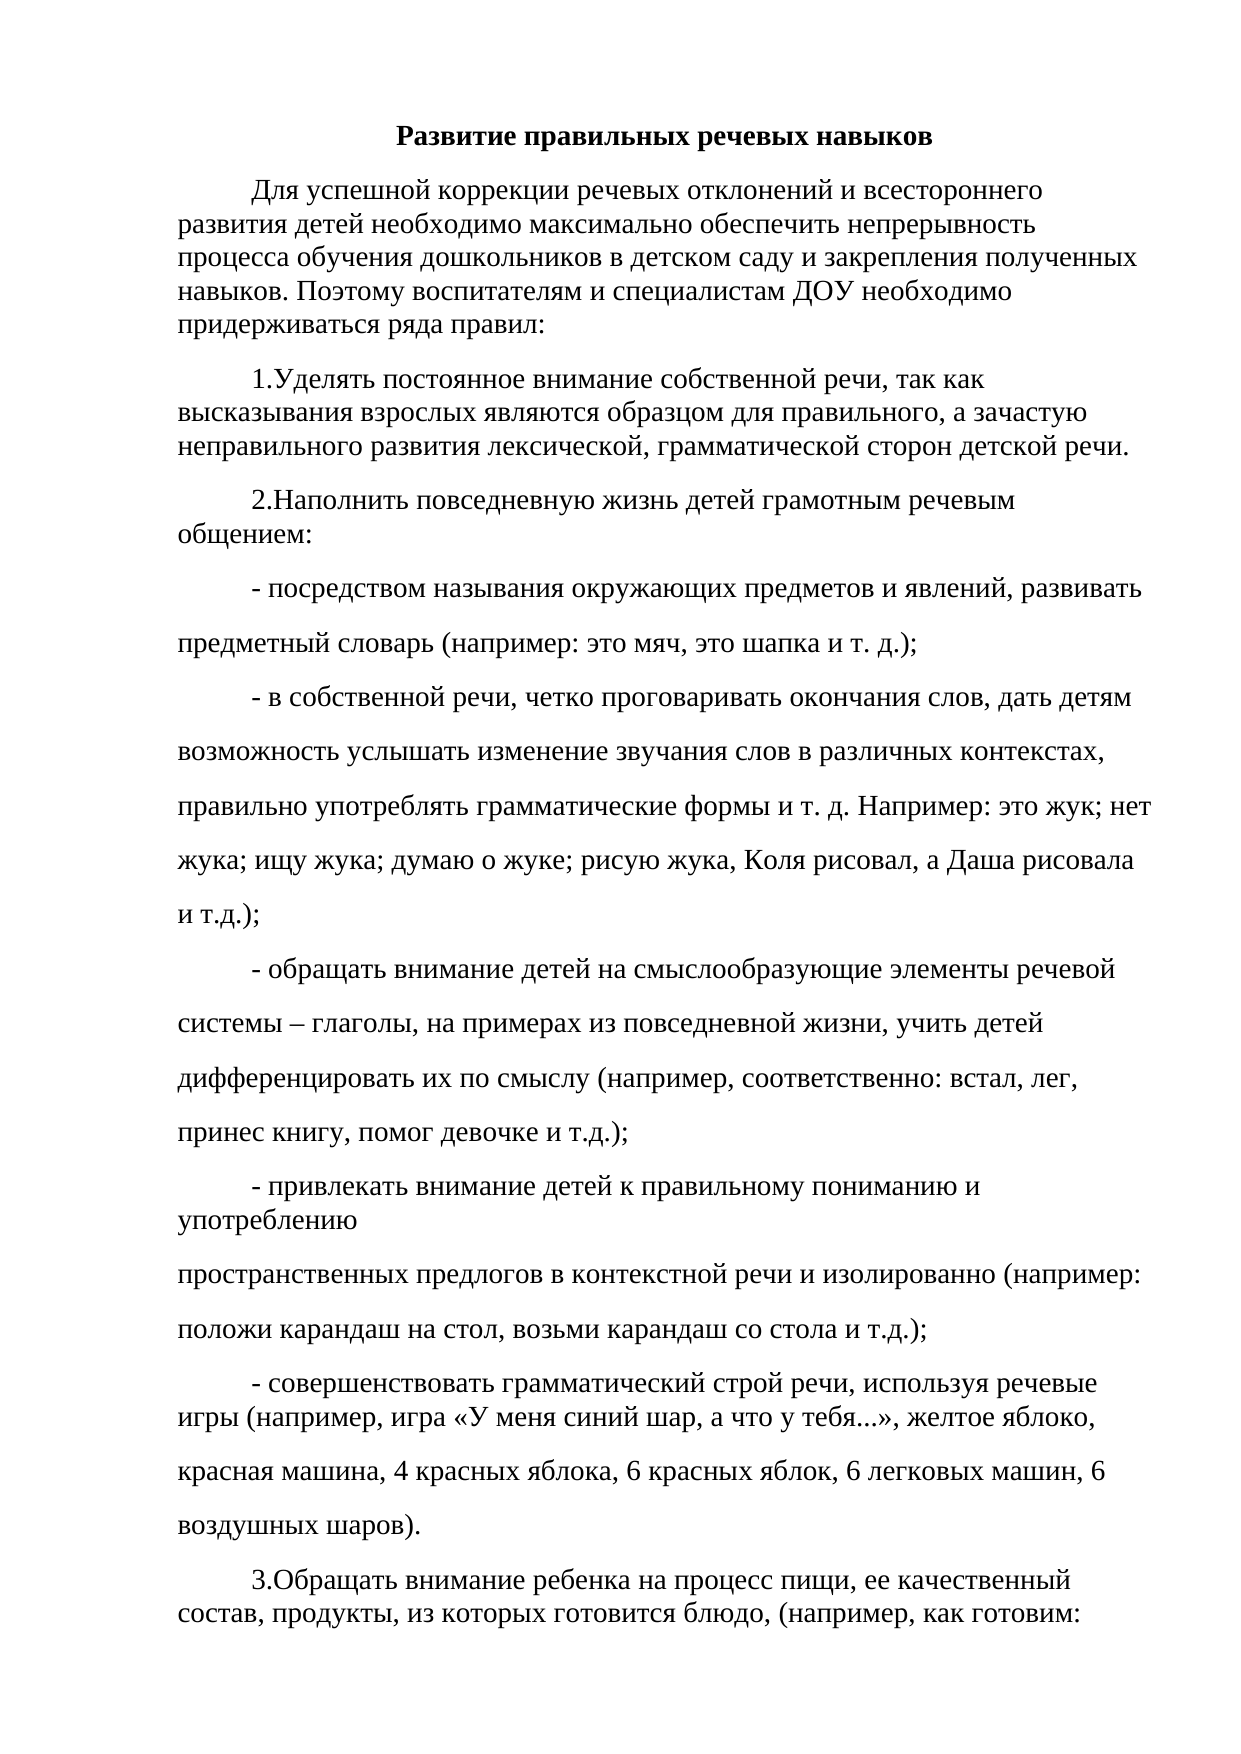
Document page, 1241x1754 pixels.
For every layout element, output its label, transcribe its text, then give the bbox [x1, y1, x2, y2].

text Развитие правильных речевых навыков [177, 118, 1152, 152]
text пространственных предлогов в контекстной речи и изолированно (например: [177, 1256, 1152, 1290]
text положи карандаш на стол, возьми карандаш со стола и т.д.); [177, 1311, 1152, 1344]
text красная машина, 4 красных яблока, 6 красных яблок, 6 легковых машин, 6 [177, 1453, 1152, 1487]
text правильно употреблять грамматические формы и т. д. Например: это жук; нет [177, 788, 1152, 821]
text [177, 1562, 1152, 1629]
text - в собственной речи, четко проговаривать окончания слов, дать детям [177, 679, 1152, 713]
text Для успешной коррекции речевых отклонений и всестороннего развития детей необходимо максимально обеспечить непрерывность процесса обучения дошкольников в детском саду и закрепления полученных навыков. Поэтому воспитателям и специалистам ДОУ необходимо придерживаться ряда правил: [177, 172, 1152, 340]
text возможность услышать изменение звучания слов в различных контекстах, [177, 733, 1152, 767]
text - совершенствовать грамматический строй речи, используя речевые игры (например, игра «У меня синий шар, а что у тебя...», желтое яблоко, [177, 1365, 1152, 1432]
text принес книгу, помог девочке и т.д.); [177, 1114, 1152, 1148]
text - обращать внимание детей на смыслообразующие элементы речевой [177, 951, 1152, 984]
text - посредством называния окружающих предметов и явлений, развивать [177, 570, 1152, 604]
text воздушных шаров). [177, 1507, 1152, 1541]
text системы – глаголы, на примерах из повседневной жизни, учить детей [177, 1005, 1152, 1039]
text - привлекать внимание детей к правильному пониманию и употреблению [177, 1168, 1152, 1236]
text 1.Уделять постоянное внимание собственной речи, так как высказывания взрослых являются образцом для правильного, а зачастую неправильного развития лексической, грамматической сторон детской речи. [177, 361, 1152, 462]
text дифференцировать их по смыслу (например, соответственно: встал, лег, [177, 1060, 1152, 1093]
text 2.Наполнить повседневную жизнь детей грамотным речевым общением: [177, 482, 1152, 549]
text и т.д.); [177, 897, 1152, 930]
text предметный словарь (например: это мяч, это шапка и т. д.); [177, 625, 1152, 658]
text жука; ищу жука; думаю о жуке; рисую жука, Коля рисовал, а Даша рисовала [177, 842, 1152, 876]
